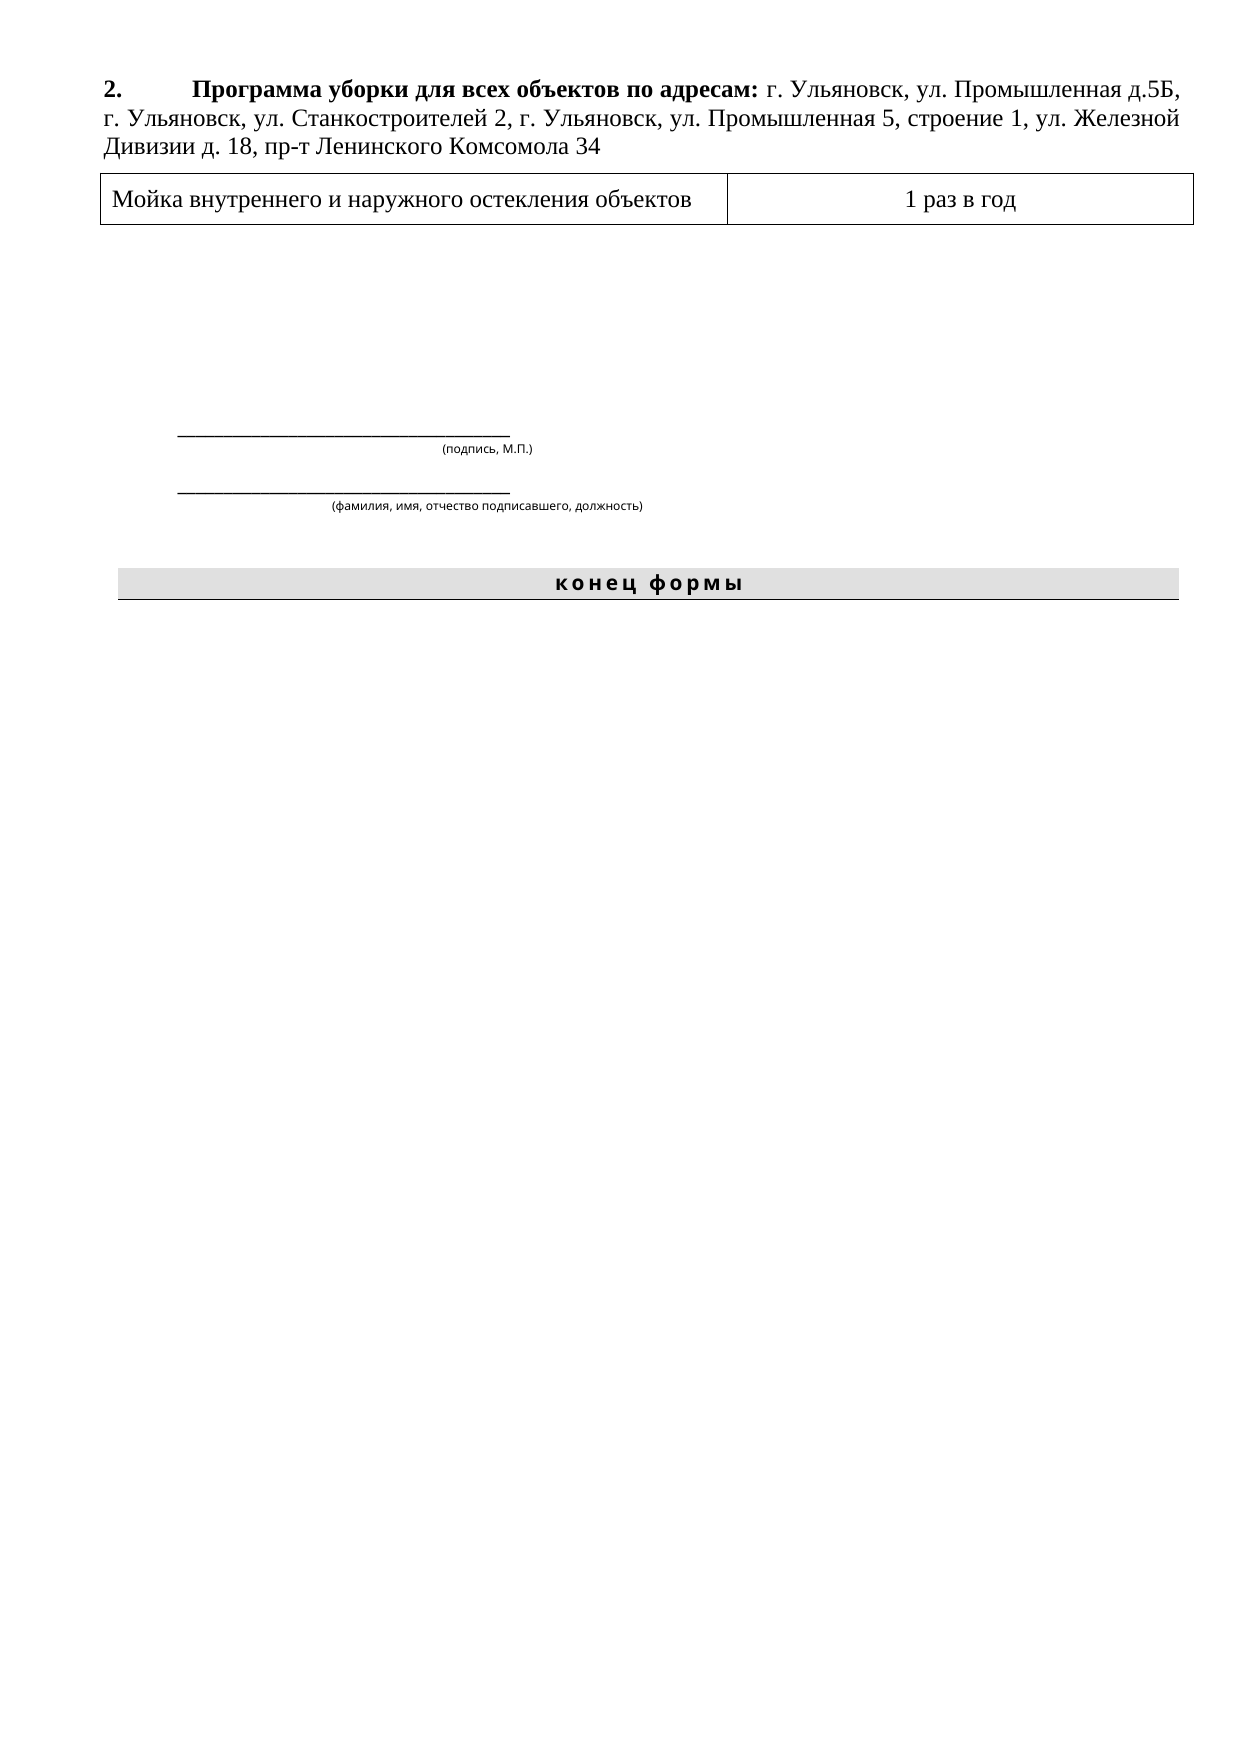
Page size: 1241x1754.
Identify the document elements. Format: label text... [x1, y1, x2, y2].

text ____________________________________ [118, 469, 1181, 497]
text (фамилия, имя, отчество подписавшего, должность) [118, 497, 797, 526]
text ____________________________________ [118, 412, 1181, 440]
text (подпись, М.П.) [118, 440, 797, 469]
table_header 1 раз в год [728, 174, 1193, 223]
table_header Мойка внутреннего и наружного остекления объектов [101, 174, 727, 223]
text конец формы [118, 568, 1179, 599]
list Программа уборки для всех объектов по адресам: г. Ульяновск, ул. Промышленная д.5Б, г. Ульяновск, ул. Станкостроителей 2, г. Ульяновск, ул. Промышленная 5, строение 1, ул. Железной Дивизии д. 18, пр-т Ленинского Комсомола 34 [103, 74, 1181, 160]
